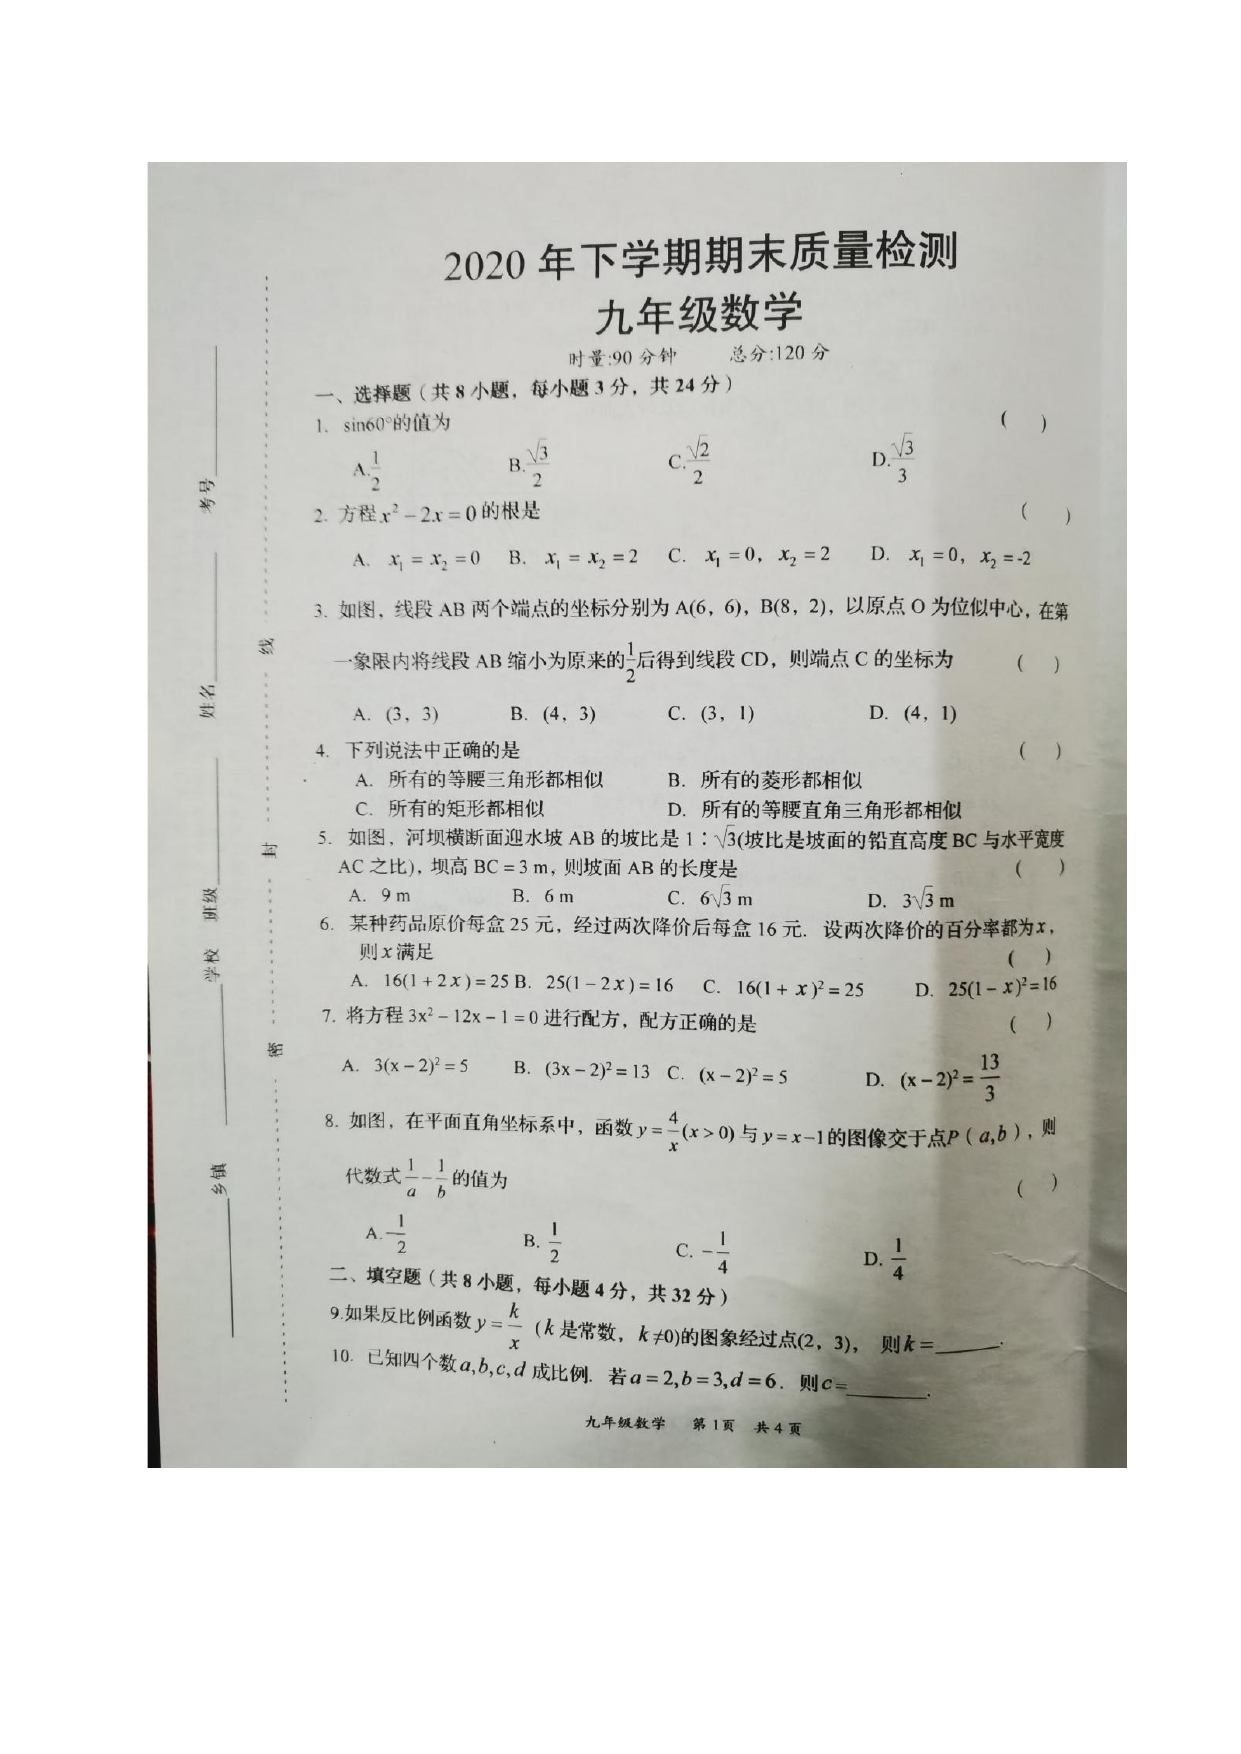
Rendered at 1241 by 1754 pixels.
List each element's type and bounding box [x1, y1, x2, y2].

picture [147, 162, 1127, 1468]
